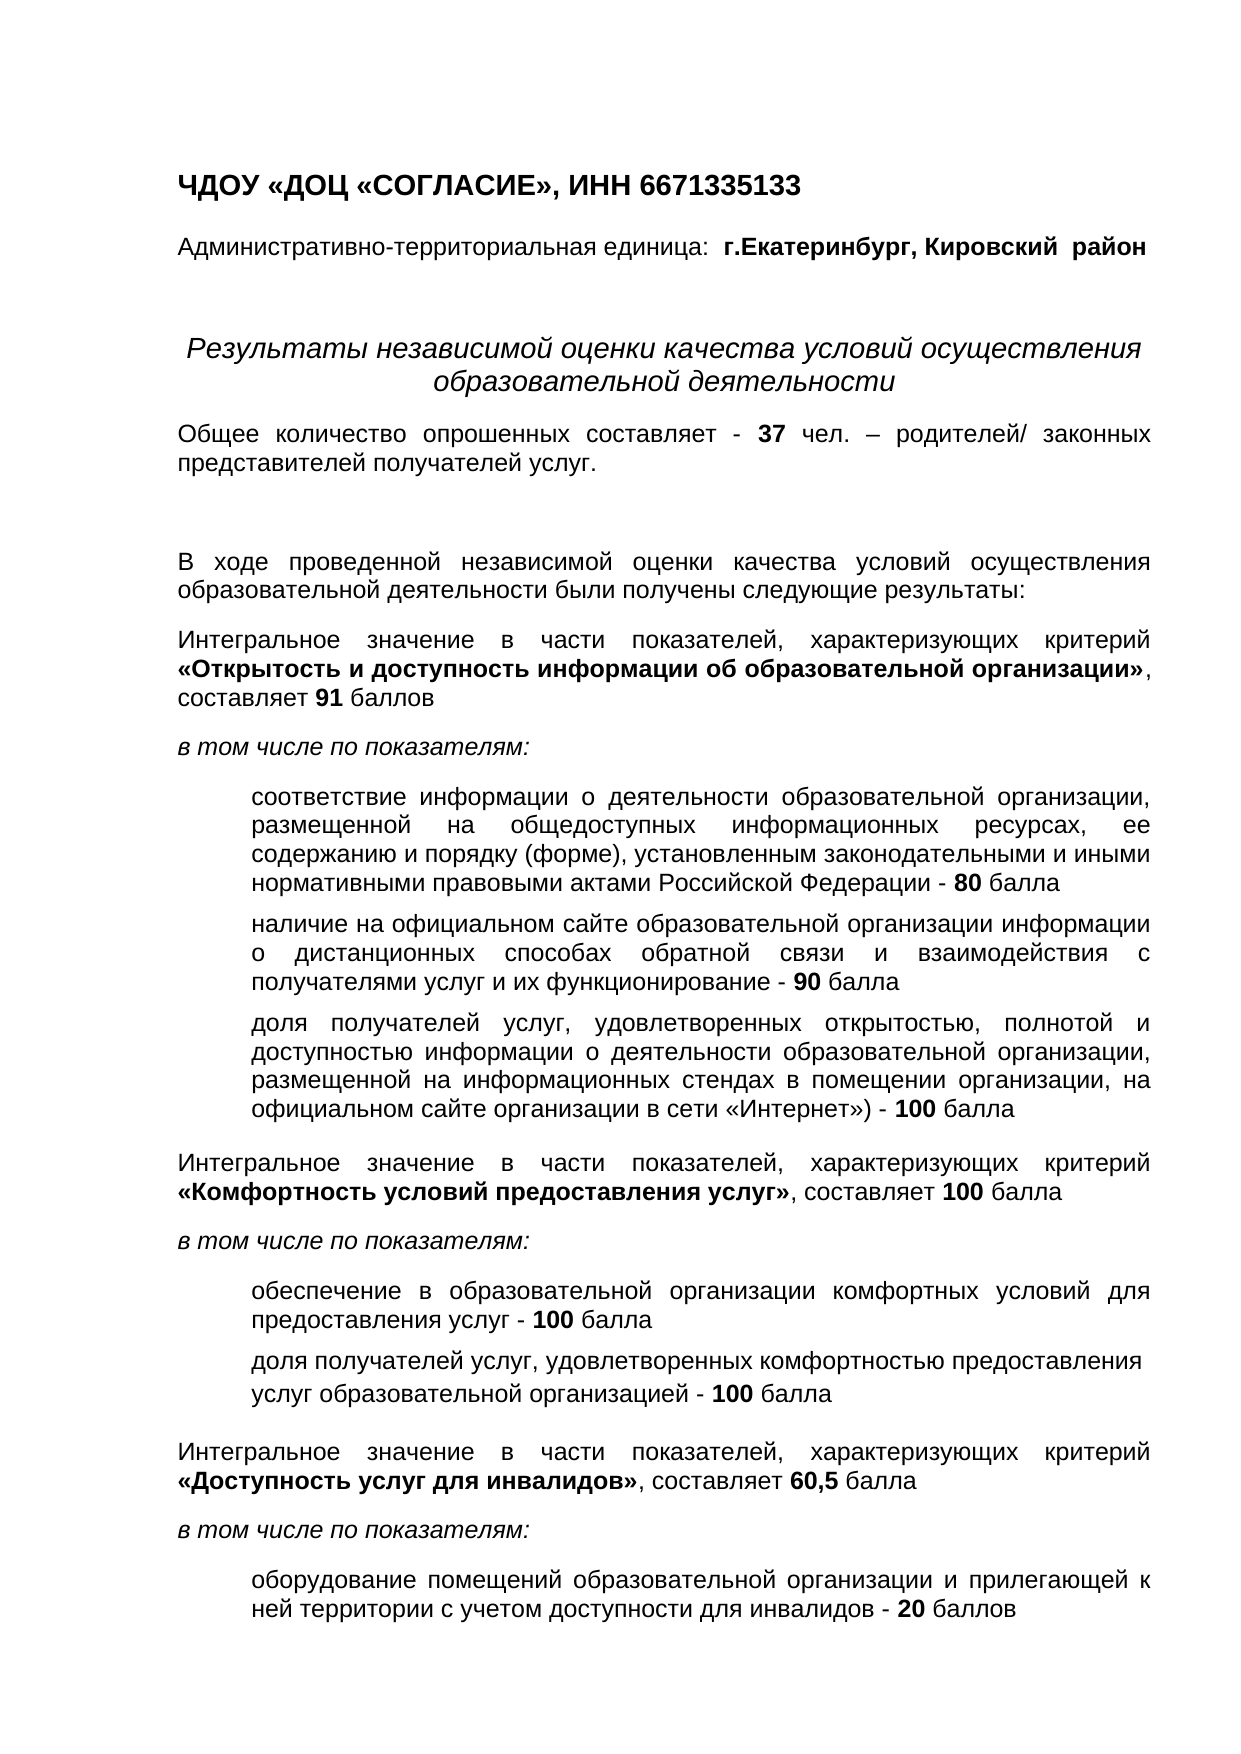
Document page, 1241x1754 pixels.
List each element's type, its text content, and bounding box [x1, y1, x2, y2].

text в том числе по показателям: [177, 732, 1152, 761]
text Результаты независимой оценки качества условий осуществления образовательной деятельности [177, 331, 1152, 398]
text Интегральное значение в части показателей, характеризующих критерий «Комфортность условий предоставления услуг», составляет 100 балла [177, 1148, 1152, 1205]
text Общее количество опрошенных составляет - 37 чел. – родителей/ законных представителей получателей услуг. [177, 419, 1152, 476]
text в том числе по показателям: [177, 1515, 1152, 1544]
text Интегральное значение в части показателей, характеризующих критерий «Доступность услуг для инвалидов», составляет 60,5 балла [177, 1437, 1152, 1494]
text соответствие информации о деятельности образовательной организации, размещенной на общедоступных информационных ресурсах, ее содержанию и порядку (форме), установленным законодательными и иными нормативными правовыми актами Российской Федерации - 80 балла [251, 782, 1152, 897]
text Административно-территориальная единица: г.Екатеринбург, Кировский район [177, 232, 1152, 260]
text доля получателей услуг, удовлетворенных комфортностью предоставления услуг образовательной организацией - 100 балла [251, 1346, 1152, 1408]
text в том числе по показателям: [177, 1226, 1152, 1255]
text наличие на официальном сайте образовательной организации информации о дистанционных способах обратной связи и взаимодействия с получателями услуг и их функционирование - 90 балла [251, 909, 1152, 995]
text В ходе проведенной независимой оценки качества условий осуществления образовательной деятельности были получены следующие результаты: [177, 547, 1152, 604]
text оборудование помещений образовательной организации и прилегающей к ней территории с учетом доступности для инвалидов - 20 баллов [251, 1565, 1152, 1622]
text обеспечение в образовательной организации комфортных условий для предоставления услуг - 100 балла [251, 1276, 1152, 1333]
text доля получателей услуг, удовлетворенных открытостью, полнотой и доступностью информации о деятельности образовательной организации, размещенной на информационных стендах в помещении организации, на официальном сайте организации в сети «Интернет») - 100 балла [251, 1008, 1152, 1123]
text ЧДОУ «ДОЦ «СОГЛАСИЕ», ИНН 6671335133 [177, 168, 1152, 202]
text Интегральное значение в части показателей, характеризующих критерий «Открытость и доступность информации об образовательной организации», составляет 91 баллов [177, 625, 1152, 711]
